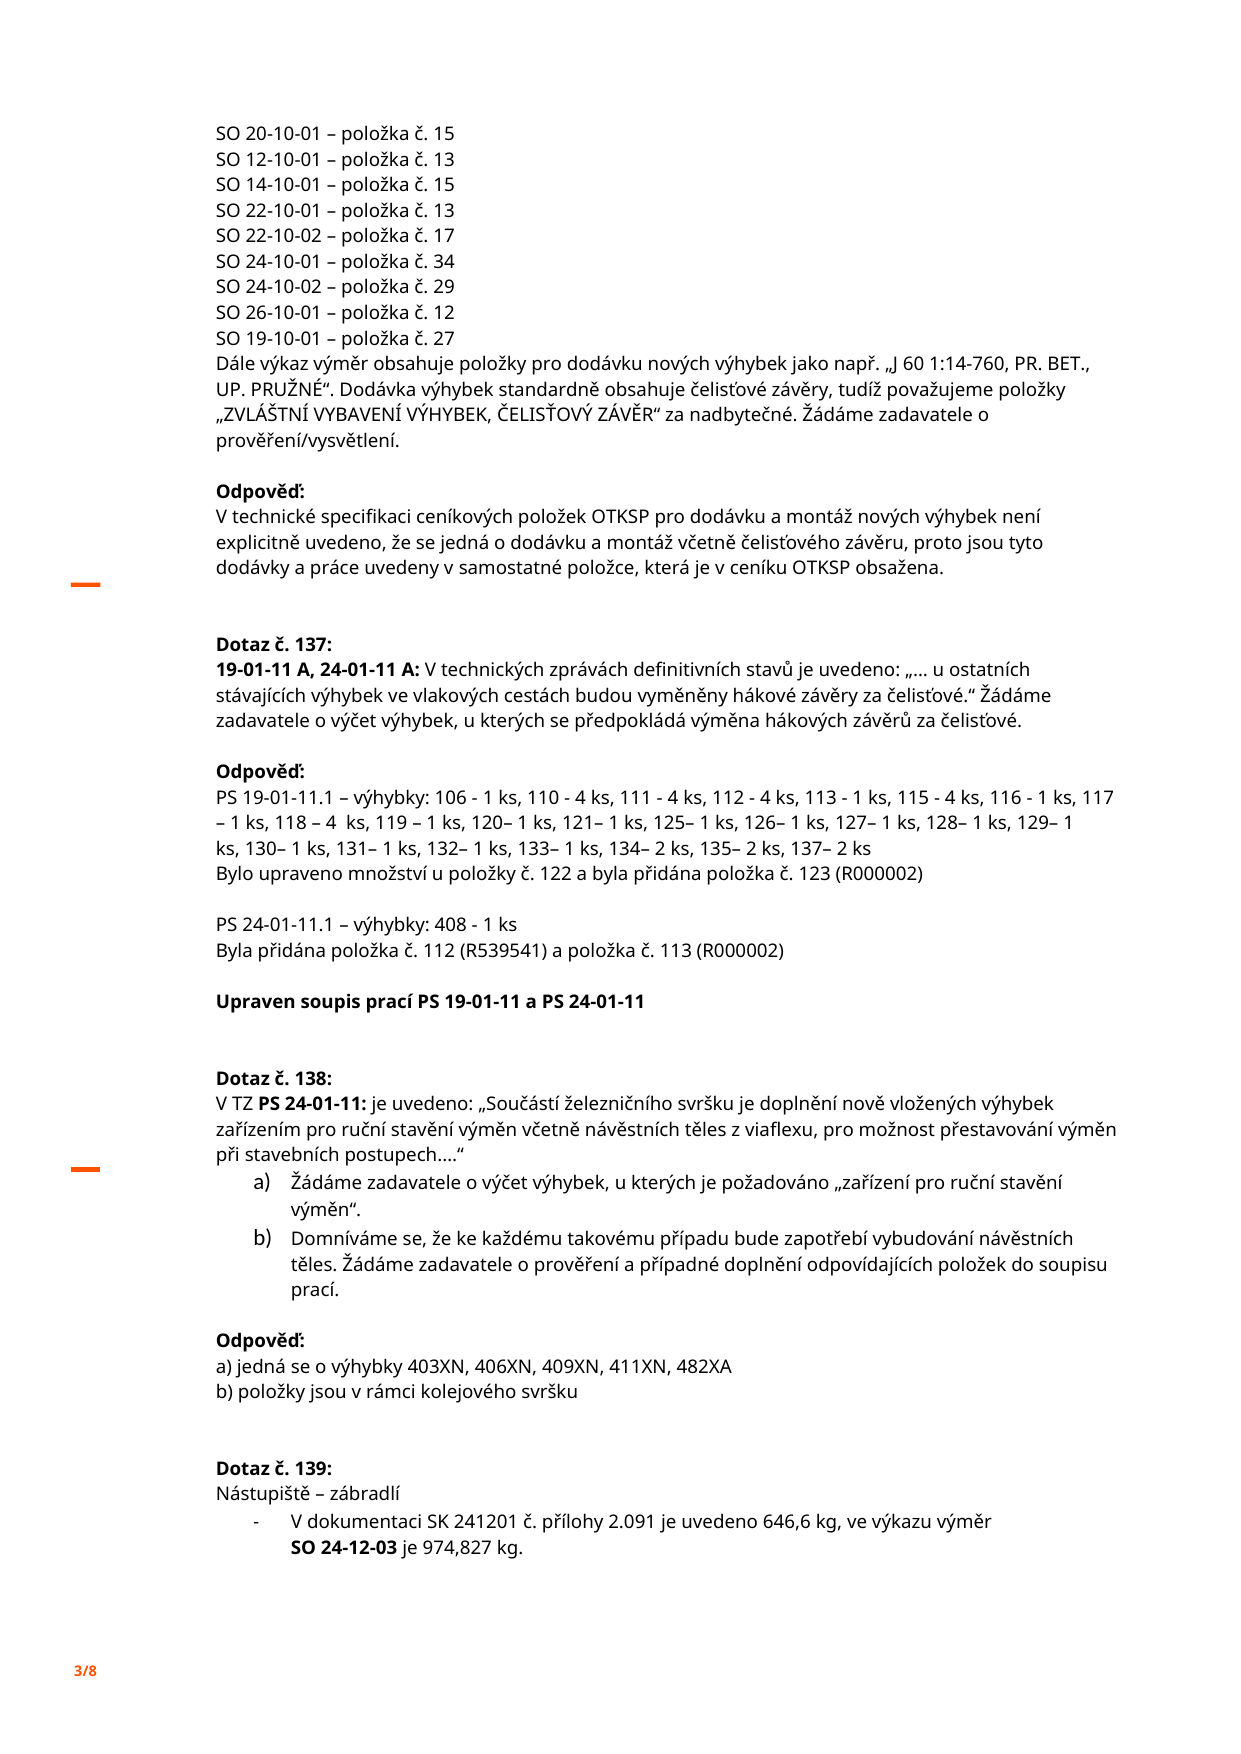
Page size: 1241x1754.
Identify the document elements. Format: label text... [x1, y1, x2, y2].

text SO 12-10-01 – položka č. 13 [216, 146, 1122, 172]
text Odpověď: [216, 1328, 1122, 1353]
text PS 19-01-11.1 – výhybky: 106 - 1 ks, 110 - 4 ks, 111 - 4 ks, 112 - 4 ks, 113 - 1 ks, 115 - 4 ks, 116 - 1 ks, 117 – 1 ks, 118 – 4 ks, 119 – 1 ks, 120– 1 ks, 121– 1 ks, 125– 1 ks, 126– 1 ks, 127– 1 ks, 128– 1 ks, 129– 1 ks, 130– 1 ks, 131– 1 ks, 132– 1 ks, 133– 1 ks, 134– 2 ks, 135– 2 ks, 137– 2 ks [216, 784, 1122, 861]
text b) položky jsou v rámci kolejového svršku [216, 1379, 1122, 1404]
text 19-01-11 A, 24-01-11 A: V technických zprávách definitivních stavů je uvedeno: „… u ostatních stávajících výhybek ve vlakových cestách budou vyměněny hákové závěry za čelisťové.“ Žádáme zadavatele o výčet výhybek, u kterých se předpokládá výměna hákových závěrů za čelisťové. [216, 657, 1122, 733]
text Upraven soupis prací PS 19-01-11 a PS 24-01-11 [216, 988, 1122, 1014]
text PS 24-01-11.1 – výhybky: 408 - 1 ks [216, 912, 1122, 937]
text SO 19-10-01 – položka č. 27 [216, 325, 1122, 350]
text Byla přidána položka č. 112 (R539541) a položka č. 113 (R000002) [216, 937, 1122, 963]
text Odpověď: [216, 478, 1122, 503]
text V TZ PS 24-01-11: je uvedeno: „Součástí železničního svršku je doplnění nově vložených výhybek zařízením pro ruční stavění výměn včetně návěstních těles z viaflexu, pro možnost přestavování výměn při stavebních postupech.…“ [216, 1090, 1122, 1167]
list Domníváme se, že ke každému takovému případu bude zapotřebí vybudování návěstních těles. Žádáme zadavatele o prověření a případné doplnění odpovídajících položek do soupisu prací. [253, 1223, 1122, 1302]
text Dotaz č. 138: [216, 1065, 1122, 1090]
text SO 24-10-02 – položka č. 29 [216, 274, 1122, 299]
text SO 22-10-02 – položka č. 17 [216, 223, 1122, 248]
text SO 20-10-01 – položka č. 15 [216, 121, 1122, 146]
text Dotaz č. 137: [216, 631, 1122, 657]
text Dotaz č. 139: [216, 1455, 1122, 1481]
text Odpověď: [216, 759, 1122, 784]
text Nástupiště – zábradlí [216, 1481, 1122, 1506]
text SO 26-10-01 – položka č. 12 [216, 299, 1122, 325]
text SO 24-10-01 – položka č. 34 [216, 248, 1122, 274]
text Bylo upraveno množství u položky č. 122 a byla přidána položka č. 123 (R000002) [216, 861, 1122, 886]
text SO 14-10-01 – položka č. 15 [216, 172, 1122, 197]
list V dokumentaci SK 241201 č. přílohy 2.091 je uvedeno 646,6 kg, ve výkazu výměr SO 24-12-03 je 974,827 kg. [253, 1509, 1122, 1560]
text V technické specifikaci ceníkových položek OTKSP pro dodávku a montáž nových výhybek není explicitně uvedeno, že se jedná o dodávku a montáž včetně čelisťového závěru, proto jsou tyto dodávky a práce uvedeny v samostatné položce, která je v ceníku OTKSP obsažena. [216, 503, 1122, 580]
text SO 22-10-01 – položka č. 13 [216, 197, 1122, 223]
text Dále výkaz výměr obsahuje položky pro dodávku nových výhybek jako např. „J 60 1:14-760, PR. BET., UP. PRUŽNÉ“. Dodávka výhybek standardně obsahuje čelisťové závěry, tudíž považujeme položky „ZVLÁŠTNÍ VYBAVENÍ VÝHYBEK, ČELISŤOVÝ ZÁVĚR“ za nadbytečné. Žádáme zadavatele o prověření/vysvětlení. [216, 350, 1122, 452]
text a) jedná se o výhybky 403XN, 406XN, 409XN, 411XN, 482XA [216, 1353, 1122, 1379]
list Žádáme zadavatele o výčet výhybek, u kterých je požadováno „zařízení pro ruční stavění výměn“. [253, 1167, 1122, 1222]
